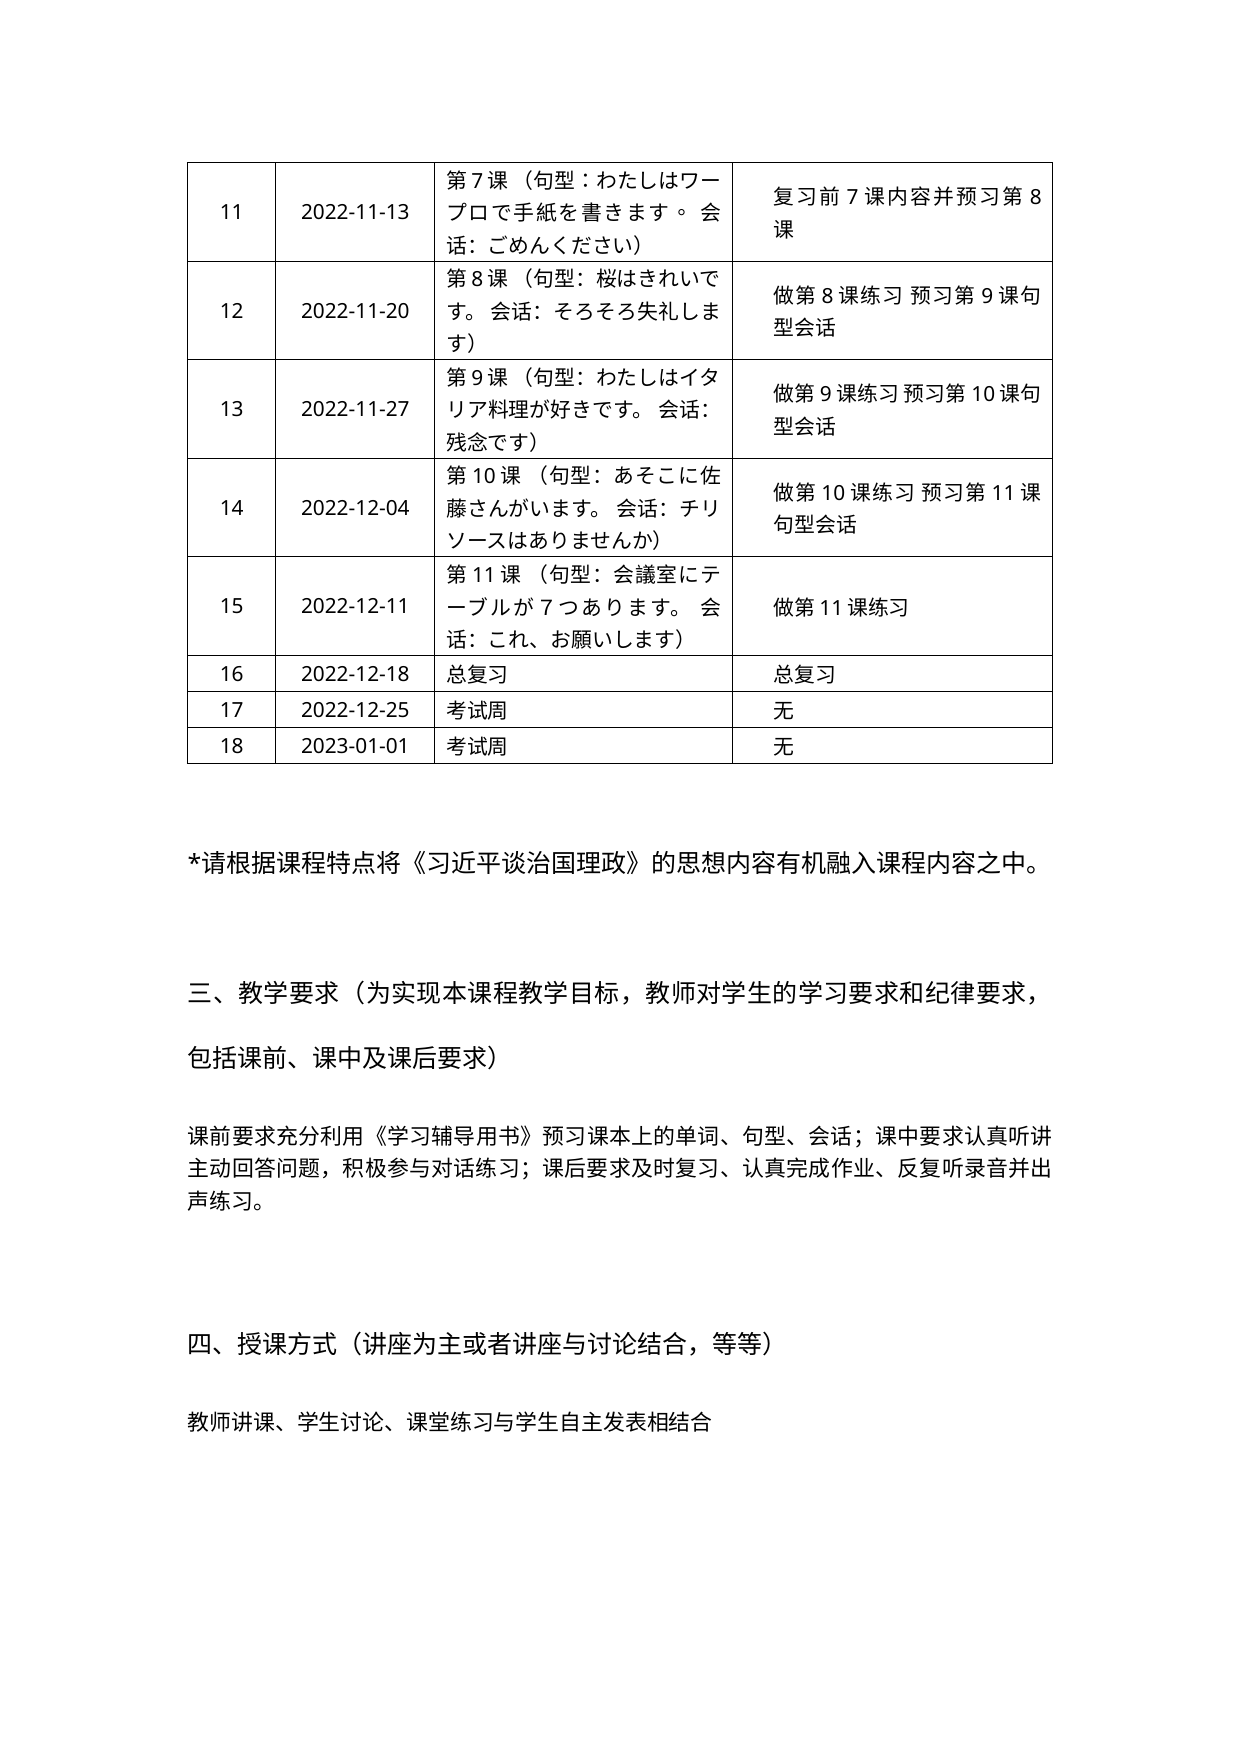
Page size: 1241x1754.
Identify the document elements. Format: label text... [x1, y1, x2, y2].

text *请根据课程特点将《习近平谈治国理政》的思想内容有机融入课程内容之中。 [187, 829, 1053, 894]
text 四、授课方式（讲座为主或者讲座与讨论结合，等等） [187, 1310, 1053, 1375]
table_cell 2022-11-20 [276, 262, 434, 359]
table_cell 第11课 （句型：会議室にテーブルが７つあります。 会话：これ、お願いします） [435, 557, 732, 655]
table_cell 第8课 （句型：桜はきれいです。 会话：そろそろ失礼します） [435, 262, 732, 359]
table_cell 总复习 [733, 656, 1052, 691]
table_cell 2022-11-13 [276, 163, 434, 261]
table_cell 做第10课练习 预习第11课句型会话 [733, 459, 1052, 556]
text 课前要求充分利用《学习辅导用书》预习课本上的单词、句型、会话；课中要求认真听讲、主动回答问题，积极参与对话练习；课后要求及时复习、认真完成作业、反复听录音并出声练习。 [187, 1118, 1053, 1216]
table_cell 复习前7课内容并预习第8课 [733, 163, 1052, 261]
table_cell 2022-11-27 [276, 360, 434, 458]
table_cell 2022-12-04 [276, 459, 434, 556]
table_cell 考试周 [435, 728, 732, 763]
table_cell 2022-12-25 [276, 692, 434, 727]
table_cell 做第11课练习 [733, 557, 1052, 655]
table_cell 做第9课练习 预习第10课句型会话 [733, 360, 1052, 458]
table_cell 11 [188, 163, 275, 261]
table_cell 2022-12-11 [276, 557, 434, 655]
table_cell 18 [188, 728, 275, 763]
table_cell 无 [733, 692, 1052, 727]
table_cell 15 [188, 557, 275, 655]
text 三、教学要求（为实现本课程教学目标，教师对学生的学习要求和纪律要求，包括课前、课中及课后要求） [187, 959, 1053, 1089]
table_cell 第10课 （句型：あそこに佐藤さんがいます。 会话：チリソースはありませんか） [435, 459, 732, 556]
table_cell 14 [188, 459, 275, 556]
table_cell 无 [733, 728, 1052, 763]
table_cell 第9课 （句型：わたしはイタリア料理が好きです。 会话：残念です） [435, 360, 732, 458]
text 教师讲课、学生讨论、课堂练习与学生自主发表相结合 [187, 1404, 1053, 1437]
table_cell 16 [188, 656, 275, 691]
table_cell 第7课 （句型：わたしはワープロで手紙を書きます。 会话：ごめんください） [435, 163, 732, 261]
table_cell 做第8课练习 预习第9课句型会话 [733, 262, 1052, 359]
table_cell 2022-12-18 [276, 656, 434, 691]
table_cell 13 [188, 360, 275, 458]
table_cell 12 [188, 262, 275, 359]
table_cell 2023-01-01 [276, 728, 434, 763]
table_cell 总复习 [435, 656, 732, 691]
table_cell 17 [188, 692, 275, 727]
table_cell 考试周 [435, 692, 732, 727]
